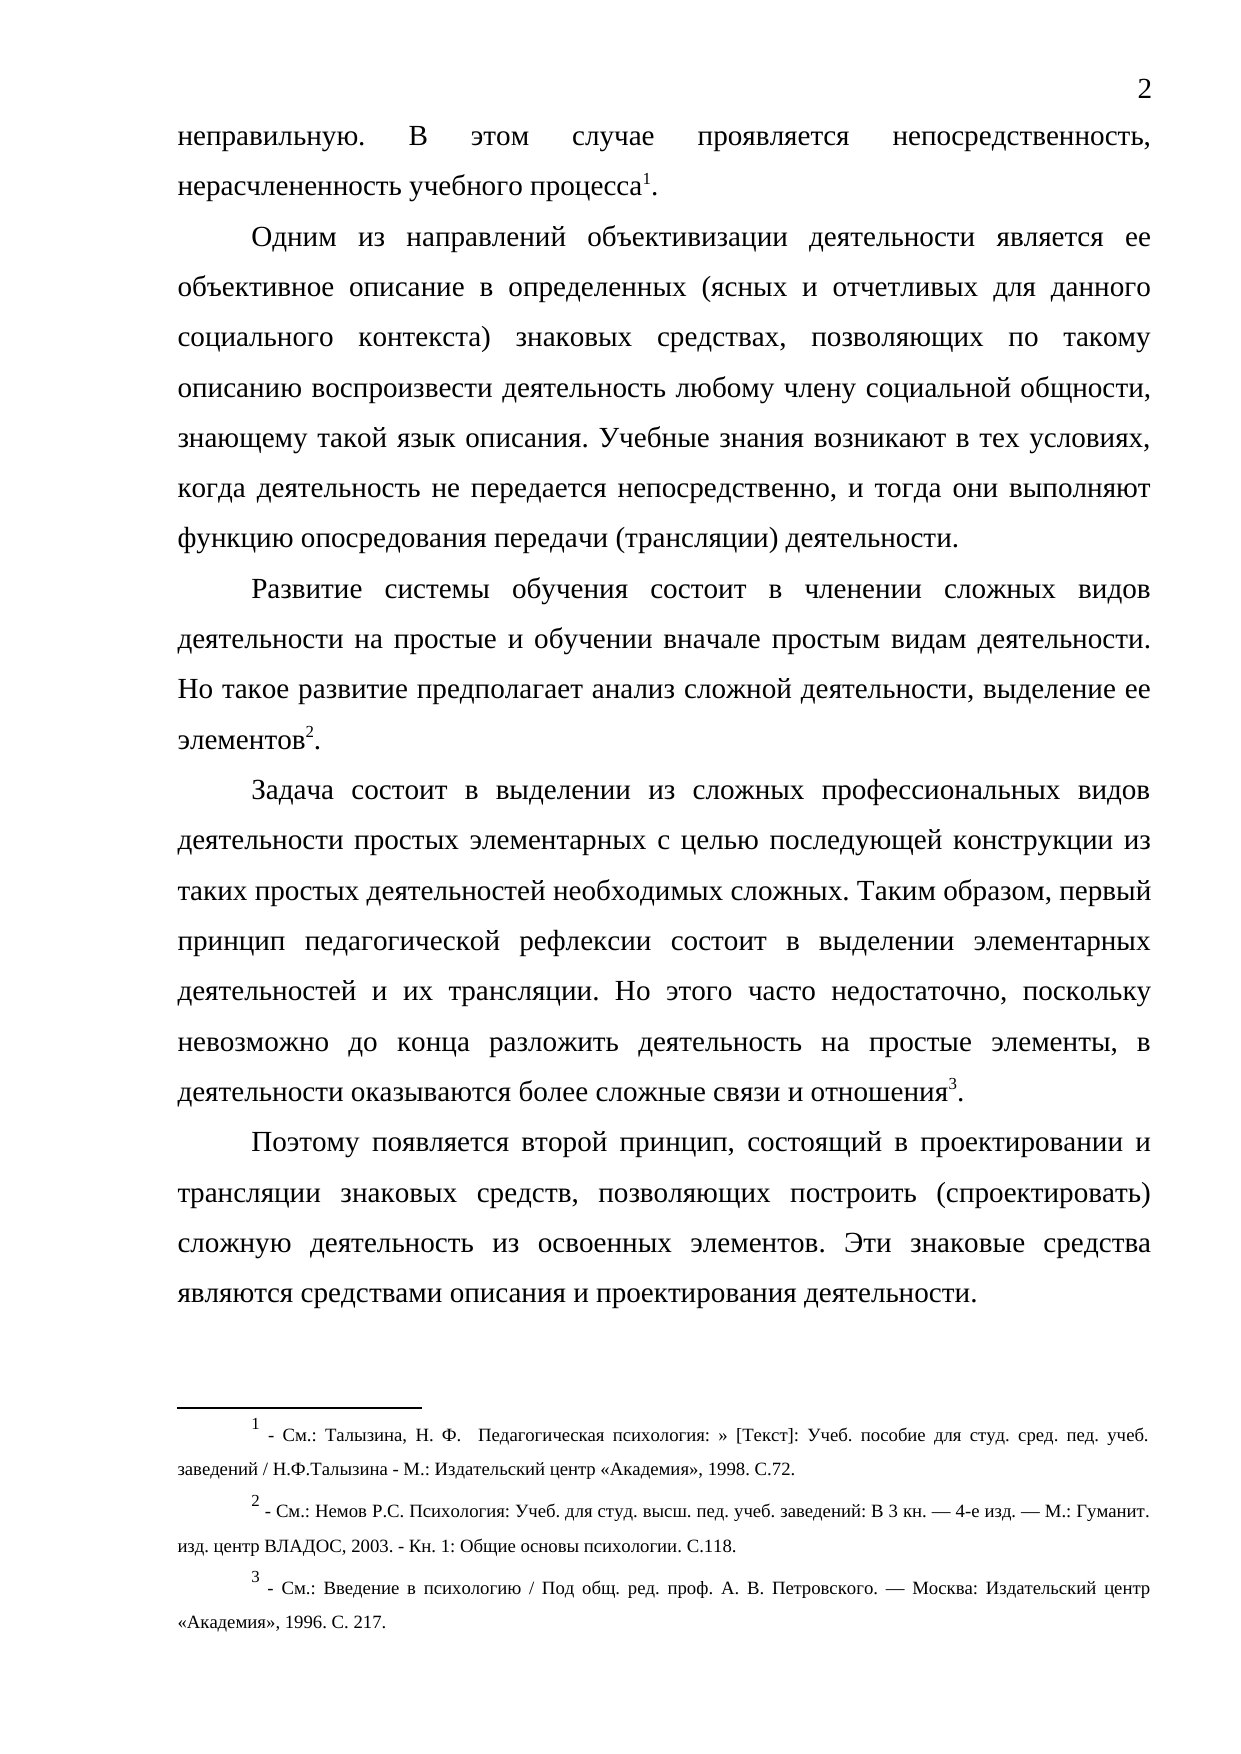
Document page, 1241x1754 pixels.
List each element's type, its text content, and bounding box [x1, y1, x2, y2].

text Одним из направлений объективизации деятельности является ее объективное описание в определенных (ясных и отчетливых для данного социального контекста) знаковых средствах, позволяющих по такому описанию воспроизвести деятельность любому члену социальной общности, знающему такой язык описания. Учебные знания возникают в тех условиях, когда деятельность не передается непосредственно, и тогда они выполняют функцию опосредования передачи (трансляции) деятельности. [177, 219, 1152, 554]
text Поэтому появляется второй принцип, состоящий в проектировании и трансляции знаковых средств, позволяющих построить (спроектировать) сложную деятельность из освоенных элементов. Эти знаковые средства являются средствами описания и проектирования деятельности. [177, 1124, 1152, 1309]
text Задача состоит в выделении из сложных профессиональных видов деятельности простых элементарных с целью последующей конструкции из таких простых деятельностей необходимых сложных. Таким образом, первый принцип педагогической рефлексии состоит в выделении элементарных деятельностей и их трансляции. Но этого часто недостаточно, поскольку невозможно до конца разложить деятельность на простые элементы, в деятельности оказываются более сложные связи и отношения. [177, 772, 1152, 1108]
text Развитие системы обучения состоит в членении сложных видов деятельности на простые и обучении вначале простым видам деятельности. Но такое развитие предполагает анализ сложной деятельности, выделение ее элементов. [177, 571, 1152, 755]
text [177, 118, 1152, 202]
